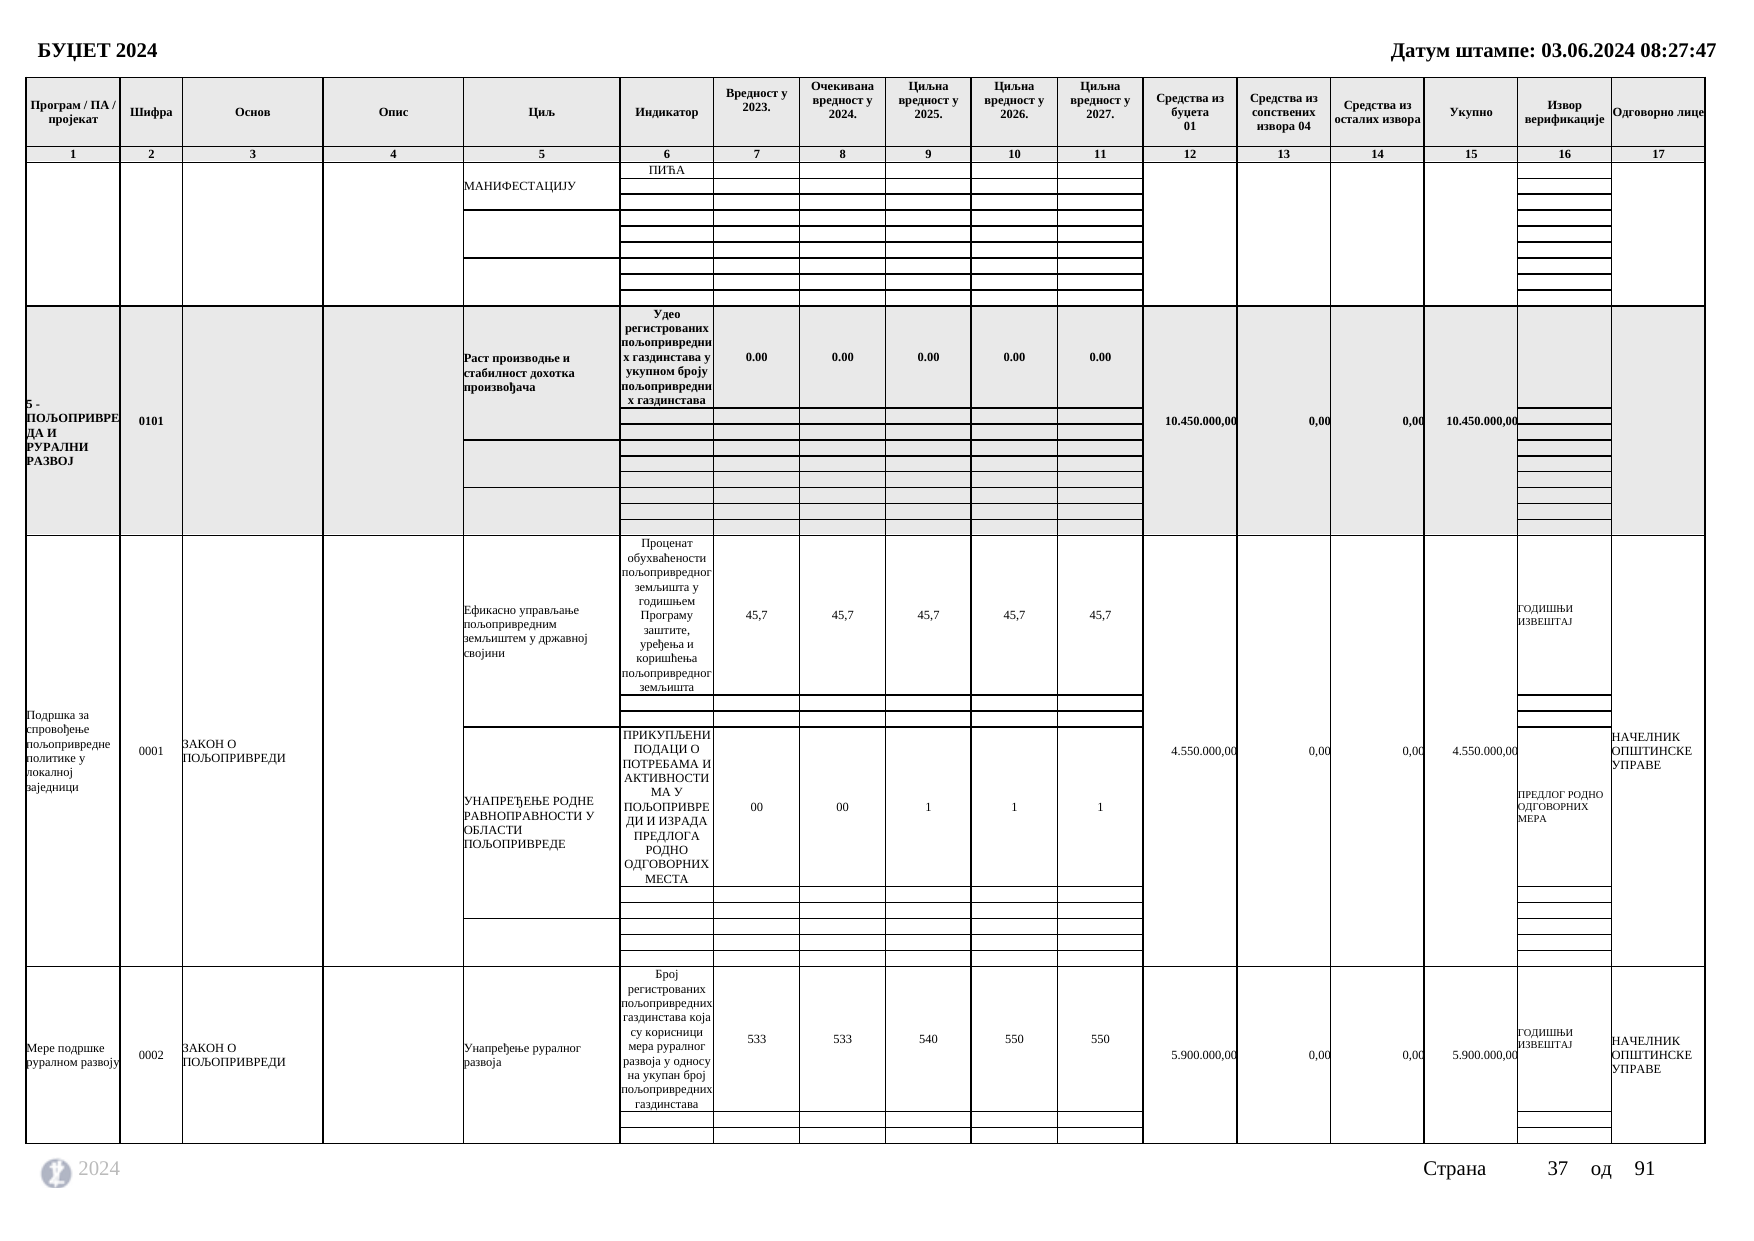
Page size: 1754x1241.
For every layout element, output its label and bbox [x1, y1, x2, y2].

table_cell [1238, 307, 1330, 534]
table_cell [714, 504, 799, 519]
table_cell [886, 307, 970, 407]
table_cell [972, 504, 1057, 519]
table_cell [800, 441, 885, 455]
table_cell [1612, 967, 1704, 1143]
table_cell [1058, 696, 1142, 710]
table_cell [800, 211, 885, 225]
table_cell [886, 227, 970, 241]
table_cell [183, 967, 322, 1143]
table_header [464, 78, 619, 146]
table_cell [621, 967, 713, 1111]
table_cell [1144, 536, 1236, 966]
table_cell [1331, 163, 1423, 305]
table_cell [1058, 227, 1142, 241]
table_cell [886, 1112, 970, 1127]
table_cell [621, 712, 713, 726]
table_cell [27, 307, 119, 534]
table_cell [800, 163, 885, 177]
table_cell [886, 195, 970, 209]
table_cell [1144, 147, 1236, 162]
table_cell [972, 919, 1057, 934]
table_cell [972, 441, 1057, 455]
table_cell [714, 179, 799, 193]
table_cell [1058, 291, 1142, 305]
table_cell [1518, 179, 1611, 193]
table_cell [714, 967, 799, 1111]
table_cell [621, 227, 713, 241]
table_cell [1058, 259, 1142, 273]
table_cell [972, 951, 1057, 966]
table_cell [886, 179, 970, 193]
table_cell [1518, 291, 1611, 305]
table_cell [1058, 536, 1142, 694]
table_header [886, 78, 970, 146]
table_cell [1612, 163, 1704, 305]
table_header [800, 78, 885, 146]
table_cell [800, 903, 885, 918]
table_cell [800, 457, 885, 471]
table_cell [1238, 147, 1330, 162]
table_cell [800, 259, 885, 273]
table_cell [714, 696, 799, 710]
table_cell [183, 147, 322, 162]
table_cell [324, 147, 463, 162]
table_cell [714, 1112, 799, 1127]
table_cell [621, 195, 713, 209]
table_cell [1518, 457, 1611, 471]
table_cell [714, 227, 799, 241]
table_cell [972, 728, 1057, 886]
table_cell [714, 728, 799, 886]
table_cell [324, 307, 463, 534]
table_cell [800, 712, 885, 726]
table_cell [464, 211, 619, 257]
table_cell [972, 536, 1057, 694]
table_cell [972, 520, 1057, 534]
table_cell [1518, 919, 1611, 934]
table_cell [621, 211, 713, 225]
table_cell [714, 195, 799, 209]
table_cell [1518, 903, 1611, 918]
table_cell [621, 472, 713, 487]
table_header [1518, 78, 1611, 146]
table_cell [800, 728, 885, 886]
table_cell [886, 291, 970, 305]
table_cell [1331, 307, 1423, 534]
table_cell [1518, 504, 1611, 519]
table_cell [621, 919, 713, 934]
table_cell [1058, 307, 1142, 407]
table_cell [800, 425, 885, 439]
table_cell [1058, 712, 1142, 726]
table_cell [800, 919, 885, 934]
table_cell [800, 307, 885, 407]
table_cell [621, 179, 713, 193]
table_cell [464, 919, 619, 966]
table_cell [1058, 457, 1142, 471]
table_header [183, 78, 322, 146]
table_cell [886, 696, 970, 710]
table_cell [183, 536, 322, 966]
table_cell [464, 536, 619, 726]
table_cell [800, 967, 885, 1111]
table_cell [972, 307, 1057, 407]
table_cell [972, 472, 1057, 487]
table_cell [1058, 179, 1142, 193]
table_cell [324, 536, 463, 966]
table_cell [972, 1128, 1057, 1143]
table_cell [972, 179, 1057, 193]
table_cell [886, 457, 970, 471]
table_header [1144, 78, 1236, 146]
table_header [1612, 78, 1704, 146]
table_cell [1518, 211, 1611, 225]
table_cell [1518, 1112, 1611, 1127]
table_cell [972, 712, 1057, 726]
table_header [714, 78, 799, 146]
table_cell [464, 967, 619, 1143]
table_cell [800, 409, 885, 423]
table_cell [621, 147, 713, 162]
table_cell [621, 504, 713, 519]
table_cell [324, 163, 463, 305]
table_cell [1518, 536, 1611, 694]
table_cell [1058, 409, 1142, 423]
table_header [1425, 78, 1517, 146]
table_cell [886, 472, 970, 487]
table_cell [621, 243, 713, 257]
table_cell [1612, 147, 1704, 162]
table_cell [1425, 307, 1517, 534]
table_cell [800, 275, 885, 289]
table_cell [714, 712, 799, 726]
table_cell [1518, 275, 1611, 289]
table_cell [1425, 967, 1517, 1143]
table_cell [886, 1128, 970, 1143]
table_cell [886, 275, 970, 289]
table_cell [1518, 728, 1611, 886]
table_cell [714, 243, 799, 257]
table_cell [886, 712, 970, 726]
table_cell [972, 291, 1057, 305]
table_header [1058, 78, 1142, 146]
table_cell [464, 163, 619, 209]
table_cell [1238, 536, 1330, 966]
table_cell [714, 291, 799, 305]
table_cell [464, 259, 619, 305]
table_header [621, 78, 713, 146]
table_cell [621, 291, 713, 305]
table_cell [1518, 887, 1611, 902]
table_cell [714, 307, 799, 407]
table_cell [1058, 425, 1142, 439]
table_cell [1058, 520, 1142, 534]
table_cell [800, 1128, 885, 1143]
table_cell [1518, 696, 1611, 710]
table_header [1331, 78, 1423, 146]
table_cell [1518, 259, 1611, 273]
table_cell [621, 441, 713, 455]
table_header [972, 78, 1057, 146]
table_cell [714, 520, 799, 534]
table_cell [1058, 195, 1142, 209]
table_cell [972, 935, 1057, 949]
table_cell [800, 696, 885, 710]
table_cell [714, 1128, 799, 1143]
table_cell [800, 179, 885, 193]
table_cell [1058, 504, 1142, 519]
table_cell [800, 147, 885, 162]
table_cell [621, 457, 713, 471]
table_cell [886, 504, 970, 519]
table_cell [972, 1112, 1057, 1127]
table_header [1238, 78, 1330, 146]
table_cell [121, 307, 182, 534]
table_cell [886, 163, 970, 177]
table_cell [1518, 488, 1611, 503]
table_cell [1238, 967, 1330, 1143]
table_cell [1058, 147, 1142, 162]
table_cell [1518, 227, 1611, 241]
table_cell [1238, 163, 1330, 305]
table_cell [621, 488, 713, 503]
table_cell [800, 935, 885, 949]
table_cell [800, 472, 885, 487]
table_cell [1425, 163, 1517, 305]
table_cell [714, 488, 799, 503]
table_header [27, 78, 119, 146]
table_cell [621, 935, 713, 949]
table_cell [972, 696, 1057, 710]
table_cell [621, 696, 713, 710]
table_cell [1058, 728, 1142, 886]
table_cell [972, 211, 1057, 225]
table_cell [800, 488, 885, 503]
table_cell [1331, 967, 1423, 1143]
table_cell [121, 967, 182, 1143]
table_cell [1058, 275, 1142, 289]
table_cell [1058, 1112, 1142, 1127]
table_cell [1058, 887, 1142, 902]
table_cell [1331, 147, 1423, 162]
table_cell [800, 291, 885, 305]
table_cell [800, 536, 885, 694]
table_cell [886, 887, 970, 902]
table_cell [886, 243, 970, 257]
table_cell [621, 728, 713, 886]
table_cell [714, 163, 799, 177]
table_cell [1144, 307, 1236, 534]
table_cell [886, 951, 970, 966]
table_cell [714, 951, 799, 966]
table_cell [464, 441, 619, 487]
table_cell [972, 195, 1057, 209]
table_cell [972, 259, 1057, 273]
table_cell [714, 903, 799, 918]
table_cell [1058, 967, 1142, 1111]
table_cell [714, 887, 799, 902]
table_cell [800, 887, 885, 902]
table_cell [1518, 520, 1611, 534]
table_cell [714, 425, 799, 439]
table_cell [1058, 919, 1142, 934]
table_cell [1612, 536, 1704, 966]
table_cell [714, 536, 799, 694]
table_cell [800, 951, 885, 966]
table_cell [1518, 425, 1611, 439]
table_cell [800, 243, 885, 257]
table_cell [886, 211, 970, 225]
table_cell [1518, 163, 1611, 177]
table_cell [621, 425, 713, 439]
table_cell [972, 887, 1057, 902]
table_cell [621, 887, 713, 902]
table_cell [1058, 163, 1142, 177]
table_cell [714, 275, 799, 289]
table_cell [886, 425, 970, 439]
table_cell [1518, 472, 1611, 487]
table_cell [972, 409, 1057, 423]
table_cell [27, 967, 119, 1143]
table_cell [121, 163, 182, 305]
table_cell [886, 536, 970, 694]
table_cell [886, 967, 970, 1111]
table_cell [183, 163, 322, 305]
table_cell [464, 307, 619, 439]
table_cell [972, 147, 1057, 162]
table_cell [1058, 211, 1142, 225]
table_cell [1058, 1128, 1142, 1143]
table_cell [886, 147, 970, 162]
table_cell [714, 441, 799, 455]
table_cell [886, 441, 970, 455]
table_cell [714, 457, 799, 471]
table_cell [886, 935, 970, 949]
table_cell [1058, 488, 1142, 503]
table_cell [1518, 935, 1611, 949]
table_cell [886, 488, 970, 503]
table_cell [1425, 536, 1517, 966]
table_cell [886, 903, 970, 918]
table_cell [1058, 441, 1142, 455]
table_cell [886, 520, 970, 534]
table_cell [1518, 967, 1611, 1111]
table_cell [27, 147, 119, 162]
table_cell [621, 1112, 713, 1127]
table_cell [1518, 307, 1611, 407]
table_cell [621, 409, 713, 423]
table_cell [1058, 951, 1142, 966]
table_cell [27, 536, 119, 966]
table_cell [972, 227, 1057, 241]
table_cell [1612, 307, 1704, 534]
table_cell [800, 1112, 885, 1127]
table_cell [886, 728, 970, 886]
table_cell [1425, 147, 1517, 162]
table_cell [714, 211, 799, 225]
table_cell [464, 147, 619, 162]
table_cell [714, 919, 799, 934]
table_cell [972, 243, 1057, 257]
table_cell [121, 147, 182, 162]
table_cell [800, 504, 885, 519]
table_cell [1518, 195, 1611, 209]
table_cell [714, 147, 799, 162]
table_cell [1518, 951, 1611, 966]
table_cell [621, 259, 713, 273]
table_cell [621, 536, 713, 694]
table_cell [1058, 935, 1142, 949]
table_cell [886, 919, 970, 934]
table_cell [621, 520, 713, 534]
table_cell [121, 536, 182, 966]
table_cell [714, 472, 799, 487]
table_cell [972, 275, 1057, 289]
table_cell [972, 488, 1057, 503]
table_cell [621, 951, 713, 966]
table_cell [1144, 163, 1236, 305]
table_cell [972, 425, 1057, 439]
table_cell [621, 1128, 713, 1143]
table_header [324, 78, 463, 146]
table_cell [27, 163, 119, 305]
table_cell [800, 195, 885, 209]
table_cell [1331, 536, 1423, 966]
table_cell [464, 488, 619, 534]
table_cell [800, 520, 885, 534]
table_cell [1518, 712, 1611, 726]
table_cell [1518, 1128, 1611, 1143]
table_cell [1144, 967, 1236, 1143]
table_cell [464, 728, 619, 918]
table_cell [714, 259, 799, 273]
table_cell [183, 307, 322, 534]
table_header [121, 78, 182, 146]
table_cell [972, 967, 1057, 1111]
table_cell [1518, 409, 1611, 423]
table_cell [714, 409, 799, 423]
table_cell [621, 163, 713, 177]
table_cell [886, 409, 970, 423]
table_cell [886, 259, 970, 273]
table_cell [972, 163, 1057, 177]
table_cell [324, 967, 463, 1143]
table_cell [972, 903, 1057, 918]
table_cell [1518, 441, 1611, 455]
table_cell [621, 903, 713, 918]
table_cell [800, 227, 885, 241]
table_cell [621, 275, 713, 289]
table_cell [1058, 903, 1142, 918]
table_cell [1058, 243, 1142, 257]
picture [37, 1155, 75, 1188]
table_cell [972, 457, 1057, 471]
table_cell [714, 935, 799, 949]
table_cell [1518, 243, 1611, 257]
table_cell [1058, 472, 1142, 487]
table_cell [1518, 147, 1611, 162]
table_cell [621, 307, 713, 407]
